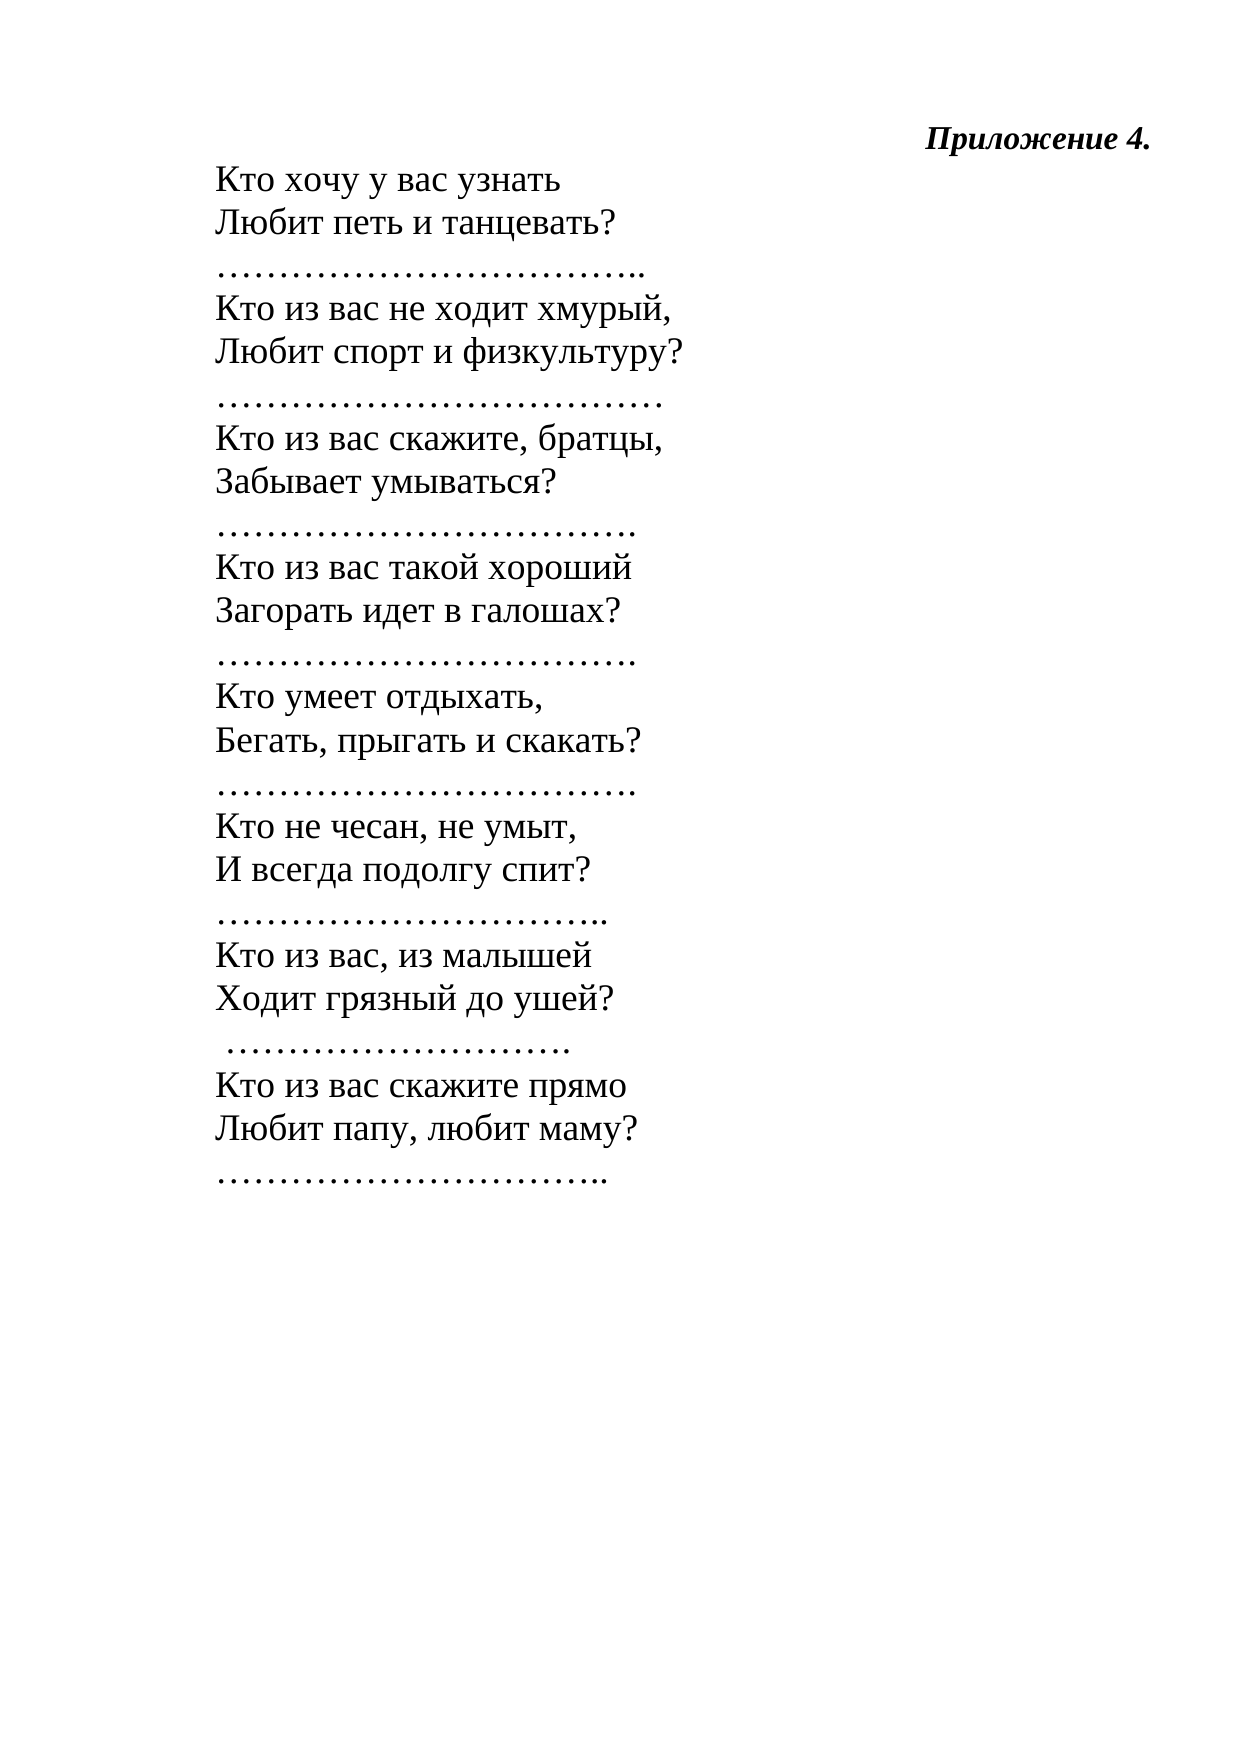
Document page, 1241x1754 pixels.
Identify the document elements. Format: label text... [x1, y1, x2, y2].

text Любит петь и танцевать? [215, 199, 1152, 243]
text ………………………. [177, 1019, 1152, 1062]
text Ходит грязный до ушей? [177, 976, 1152, 1019]
text Кто из вас, из малышей [177, 933, 1152, 976]
text …………………………….. [215, 243, 1152, 286]
text Кто из вас такой хороший [215, 544, 1152, 588]
text Любит спорт и физкультуру? [215, 329, 1152, 372]
text Загорать идет в галошах? [215, 588, 1152, 631]
text Забывает умываться? [215, 458, 1152, 501]
text Кто умеет отдыхать, [215, 674, 1152, 717]
text Любит папу, любит маму? [177, 1105, 1152, 1148]
text ………………………….. [177, 1148, 1152, 1191]
text ………………………….. [177, 889, 1152, 933]
text ……………………………. [215, 631, 1152, 674]
text Бегать, прыгать и скакать? [215, 717, 1152, 760]
text ……………………………. [215, 501, 1152, 544]
text ……………………………… [215, 372, 1152, 415]
text Приложение 4. [177, 118, 1152, 156]
text Кто хочу у вас узнать [215, 156, 1152, 199]
text Кто из вас скажите прямо [177, 1062, 1152, 1105]
text Кто из вас не ходит хмурый, [215, 286, 1152, 329]
text ……………………………. [215, 760, 1152, 803]
text Кто из вас скажите, братцы, [215, 415, 1152, 458]
text Кто не чесан, не умыт, [215, 803, 1152, 846]
text И всегда подолгу спит? [177, 846, 1152, 889]
